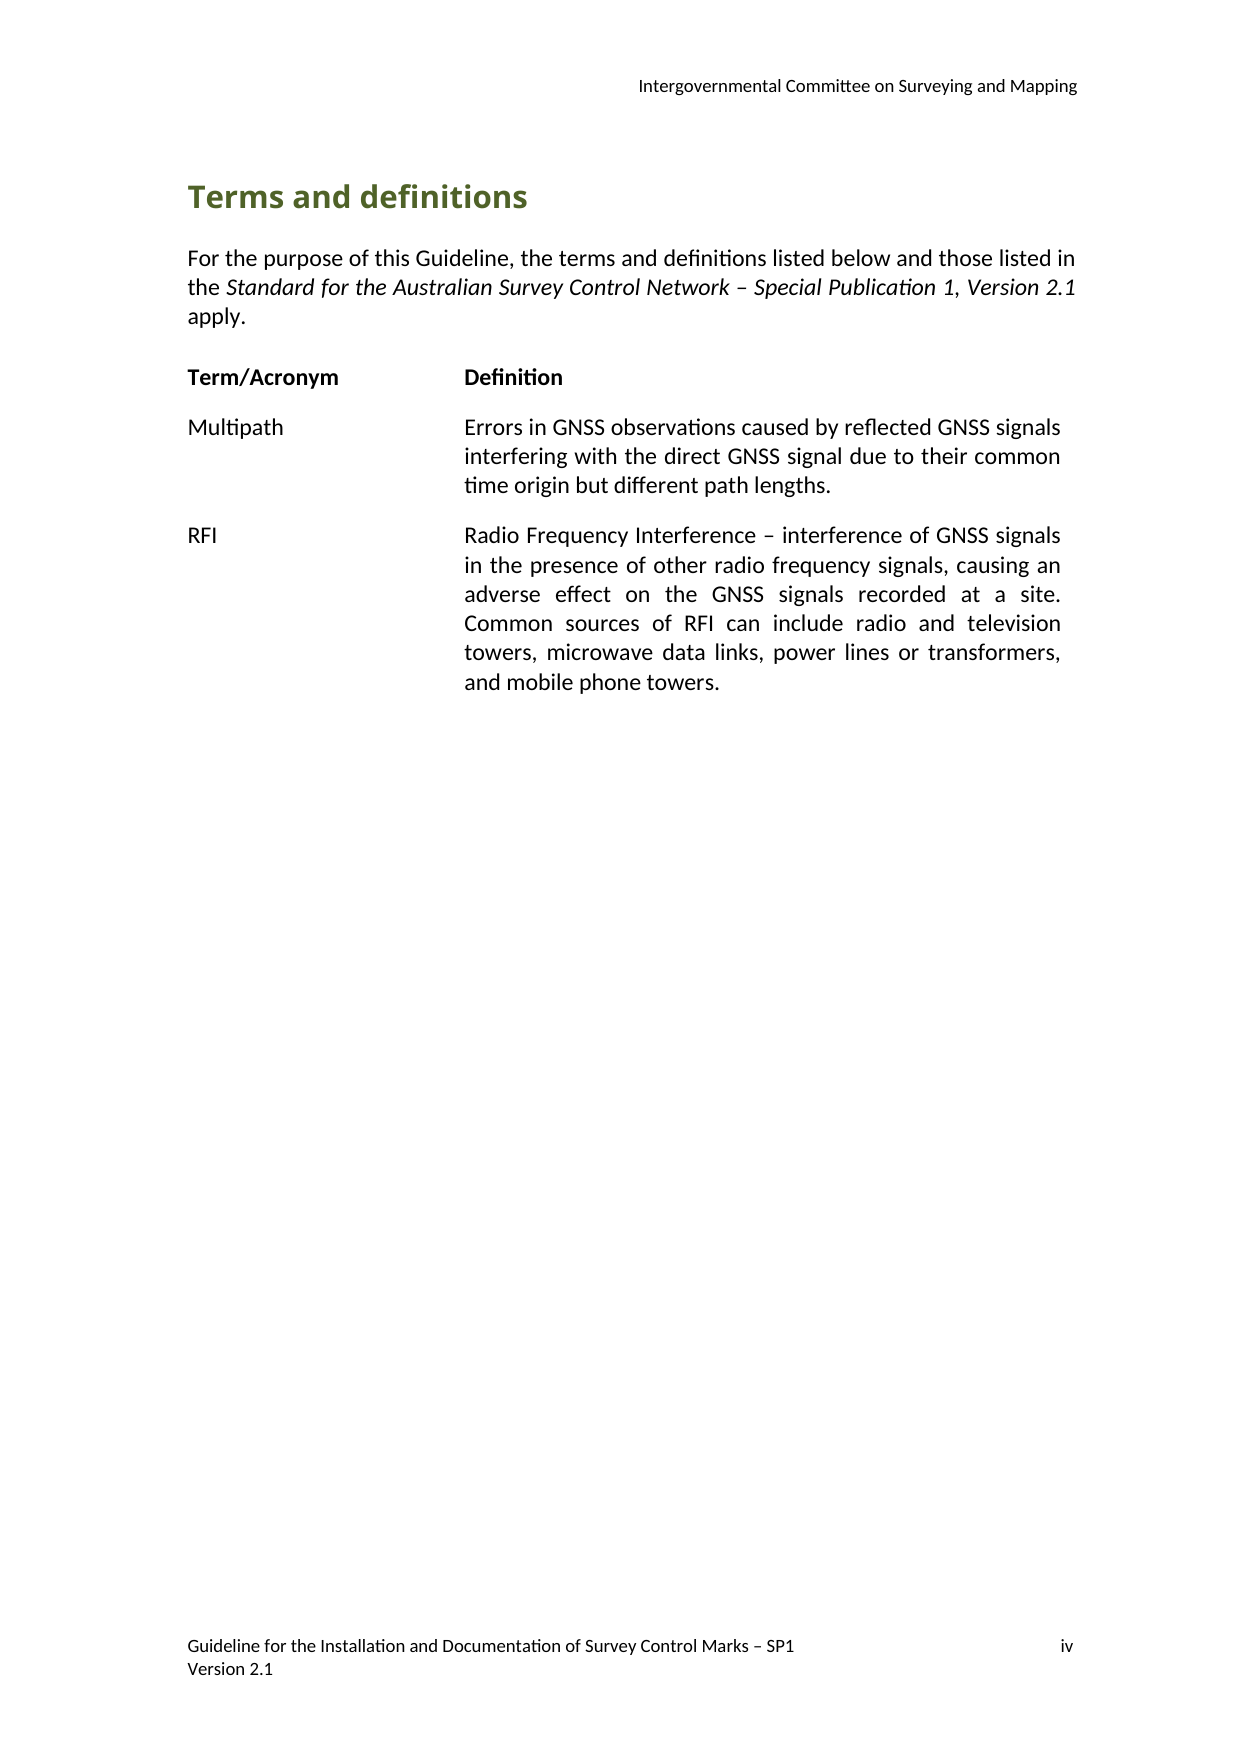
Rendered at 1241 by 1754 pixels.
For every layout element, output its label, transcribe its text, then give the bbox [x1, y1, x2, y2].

table_header Term/Acronym [176, 351, 453, 401]
table_cell Radio Frequency Interference – interference of GNSS signals in the presence of other radio frequency signals, causing an adverse effect on the GNSS signals recorded at a site. Common sources of RFI can include radio and television towers, microwave data links, power lines or transformers, and mobile phone towers. [453, 510, 1073, 706]
table_cell Multipath [176, 401, 453, 510]
table_cell Errors in GNSS observations caused by reflected GNSS signals interfering with the direct GNSS signal due to their common time origin but different path lengths. [453, 401, 1073, 510]
text For the purpose of this Guideline, the terms and definitions listed below and those listed in the Standard for the Australian Survey Control Network – Special Publication 1, Version 2.1 apply. [187, 243, 1078, 330]
table_header Definition [453, 351, 1073, 401]
table_cell RFI [176, 510, 453, 706]
subtitle Terms and definitions [187, 175, 1078, 218]
